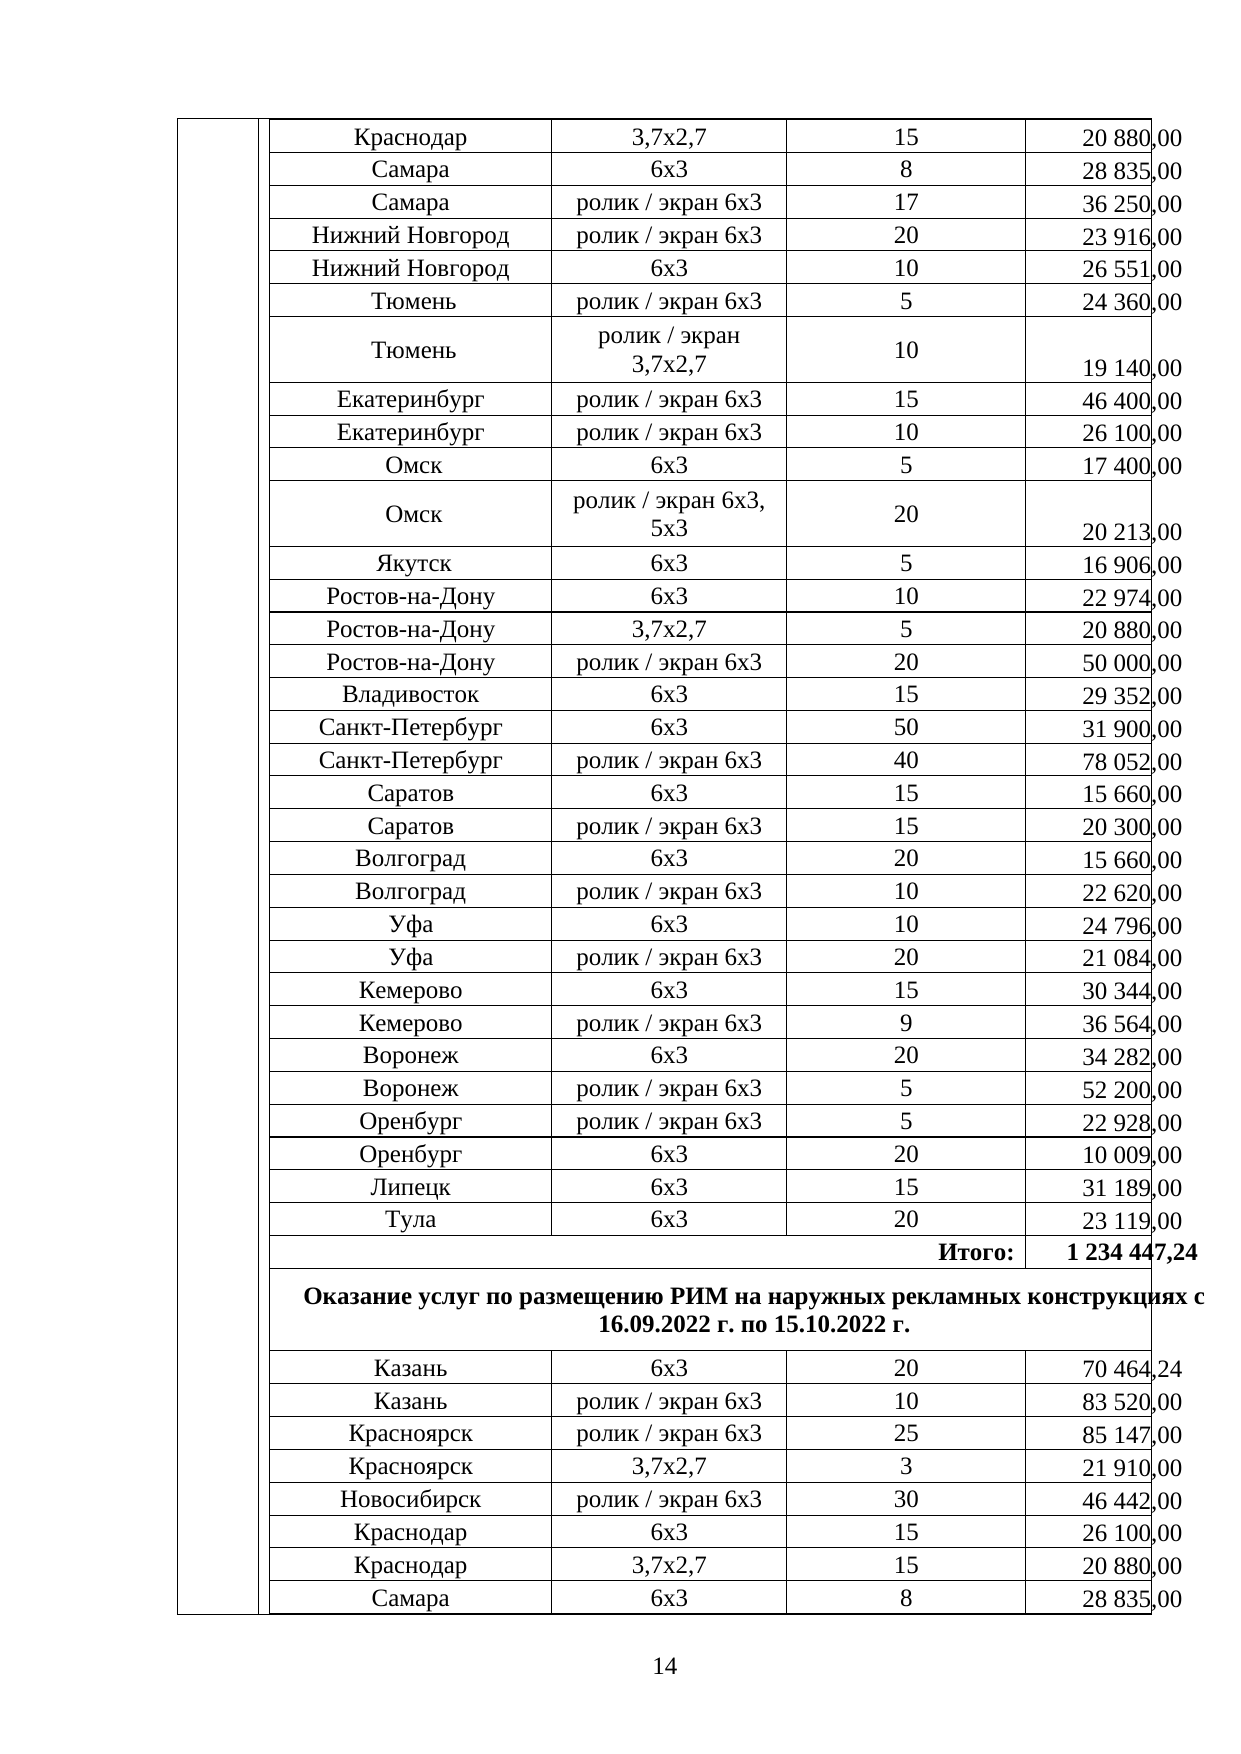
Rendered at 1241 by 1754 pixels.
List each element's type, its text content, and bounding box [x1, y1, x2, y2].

table_cell НМЦ единиц Продукции: [1026, 1417, 1151, 1449]
table_cell НМЦ единиц Продукции: [1026, 1236, 1151, 1268]
table_cell НМЦ единиц Продукции: [1026, 1450, 1151, 1482]
table_cell НМЦ единиц Продукции: [1026, 1548, 1151, 1580]
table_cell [1026, 1581, 1151, 1613]
table_cell НМЦ единиц Продукции: [1026, 1483, 1151, 1515]
table_cell [178, 119, 258, 1614]
table_cell НМЦ единиц Продукции: [1026, 1516, 1151, 1547]
table_cell НМЦ единиц Продукции: [1026, 1384, 1151, 1416]
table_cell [259, 119, 269, 1614]
table_cell НМЦ единиц Продукции: [1026, 1351, 1151, 1383]
